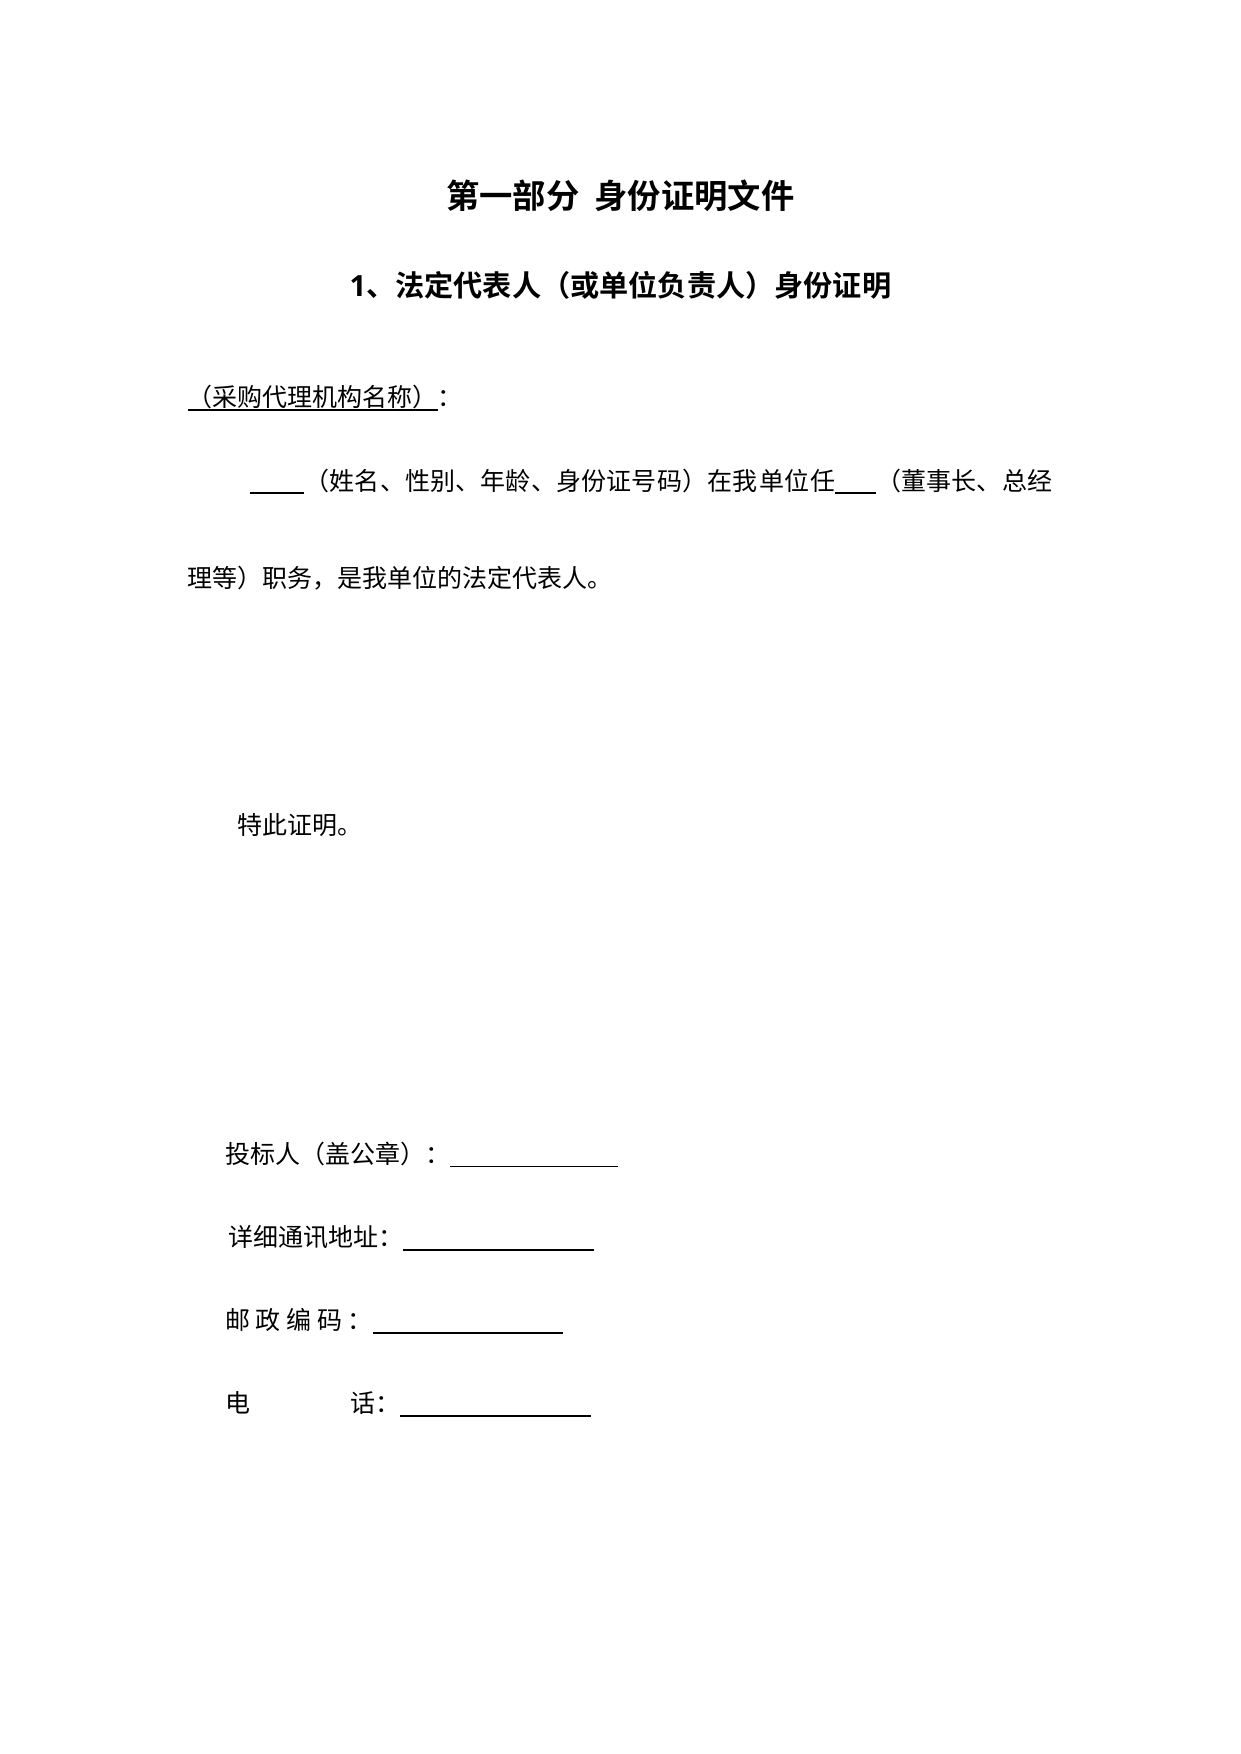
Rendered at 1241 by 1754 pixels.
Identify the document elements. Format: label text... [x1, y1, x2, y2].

text 1、法定代表人（或单位负责人）身份证明 [187, 251, 1053, 316]
text 第一部分 身份证明文件 [187, 162, 1053, 227]
text 特此证明。 [187, 791, 1053, 856]
text 邮 政 编 码 ： [187, 1286, 1053, 1351]
text 投标人（盖公章）： [131, 1120, 1053, 1185]
text （采购代理机构名称）： [187, 363, 1053, 428]
text 详细通讯地址： [216, 1203, 1053, 1268]
text 电 话： [187, 1369, 1053, 1434]
text （姓名、性别、年龄、身份证号码）在我单位任 （董事长、总经理等）职务，是我单位的法定代表人。 [187, 447, 1053, 609]
